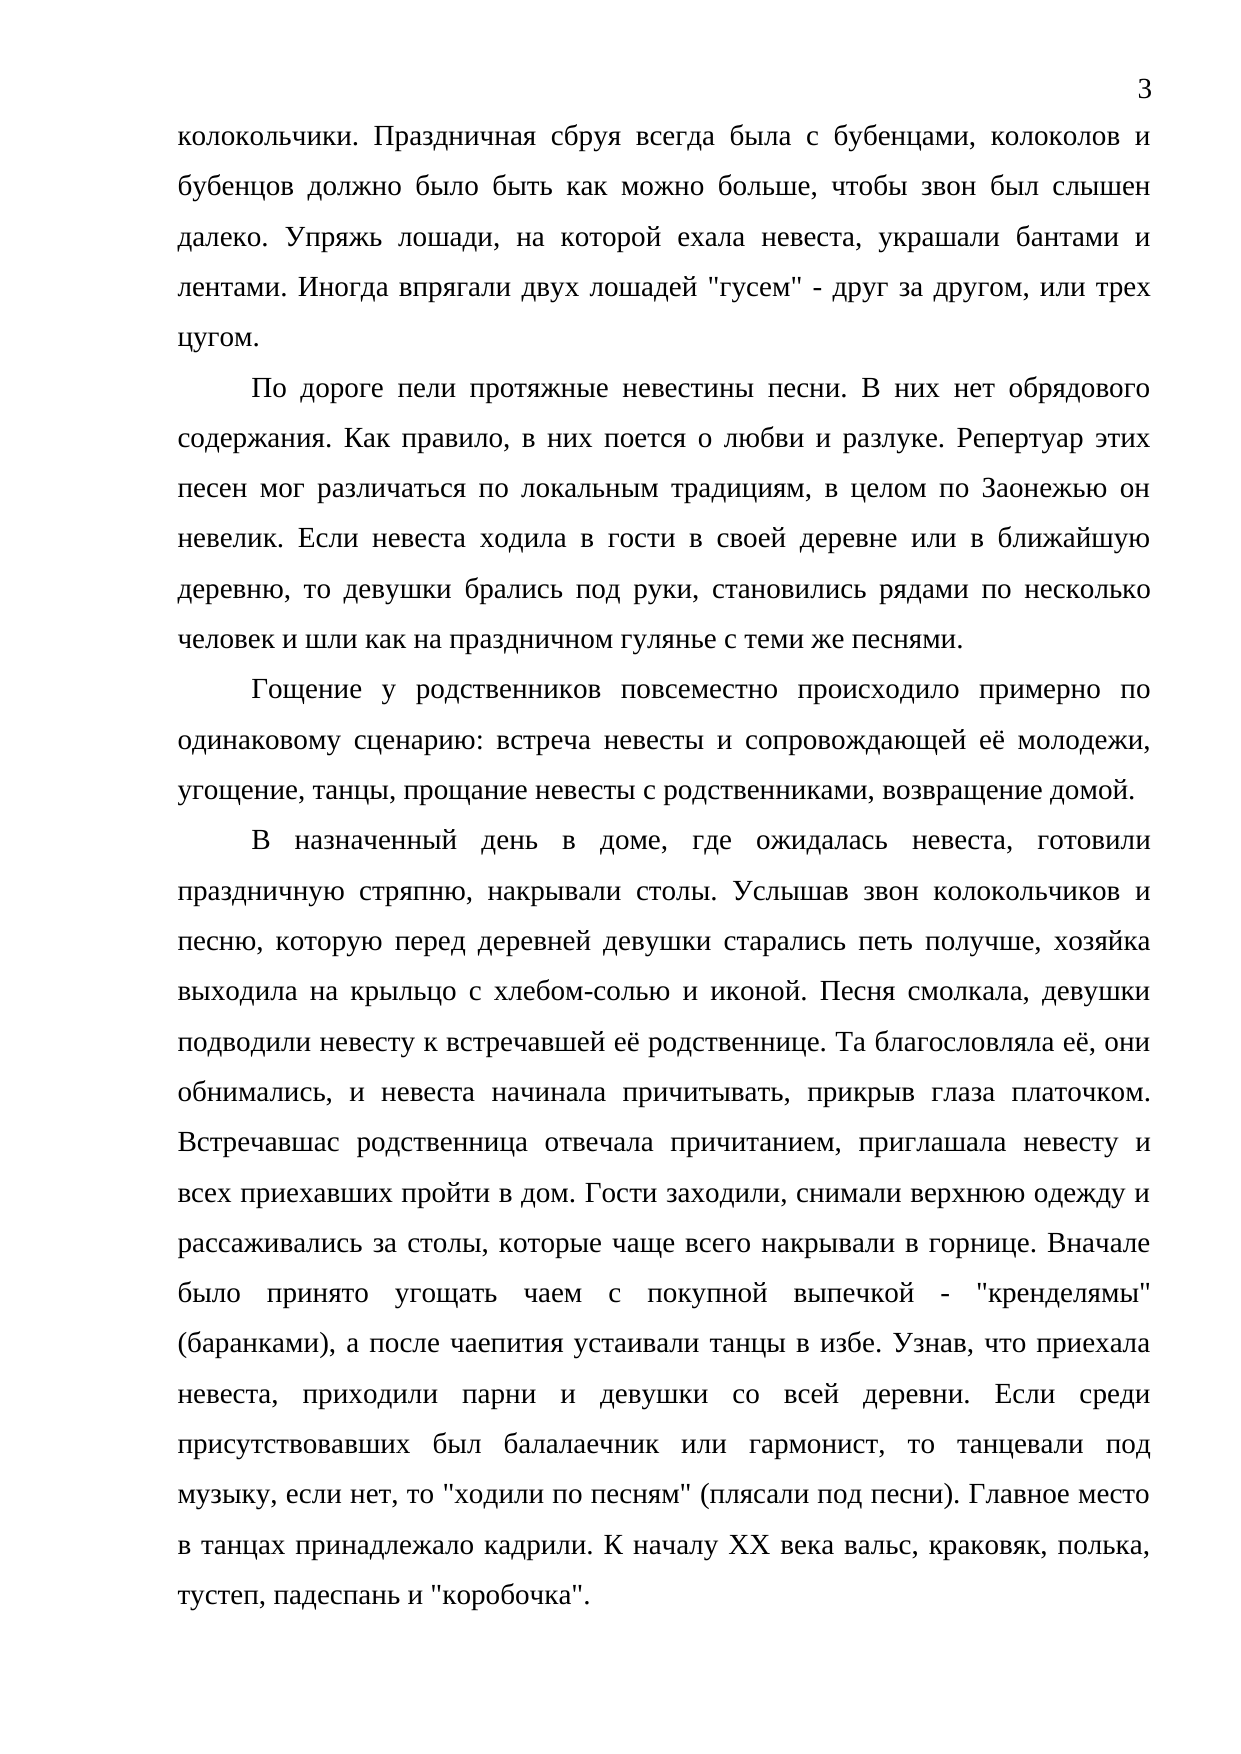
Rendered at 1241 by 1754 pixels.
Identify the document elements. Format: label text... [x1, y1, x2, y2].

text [177, 118, 1152, 353]
text По дороге пели протяжные невестины песни. В них нет обрядового содержания. Как правило, в них поется о любви и разлуке. Репертуар этих песен мог различаться по локальным традициям, в целом по Заонежью он невелик. Если невеста ходила в гости в своей деревне или в ближайшую деревню, то девушки брались под руки, становились рядами по несколько человек и шли как на праздничном гулянье с теми же песнями. [177, 370, 1152, 655]
text Гощение у родственников повсеместно происходило примерно по одинаковому сценарию: встреча невесты и сопровождающей её молодежи, угощение, танцы, прощание невесты с родственниками, возвращение домой. [177, 672, 1152, 806]
text В назначенный день в доме, где ожидалась невеста, готовили праздничную стряпню, накрывали столы. Услышав звон колокольчиков и песню, которую перед деревней девушки старались петь получше, хозяйка выходила на крыльцо с хлебом-солью и иконой. Песня смолкала, девушки подводили невесту к встречавшей её родственнице. Та благословляла её, они обнимались, и невеста начинала причитывать, прикрыв глаза платочком. Встречавшас родственница отвечала причитанием, приглашала невесту и всех приехавших пройти в дом. Гости заходили, снимали верхнюю одежду и рассаживались за столы, которые чаще всего накрывали в горнице. Вначале было принято угощать чаем с покупной выпечкой - "кренделямы" (баранками), а после чаепития устаивали танцы в избе. Узнав, что приехала невеста, приходили парни и девушки со всей деревни. Если среди присутствовавших был балалаечник или гармонист, то танцевали под музыку, если нет, то "ходили по песням" (плясали под песни). Главное место в танцах принадлежало кадрили. К началу XX века вальс, краковяк, полька, тустеп, падеспань и "коробочка". [177, 822, 1152, 1611]
